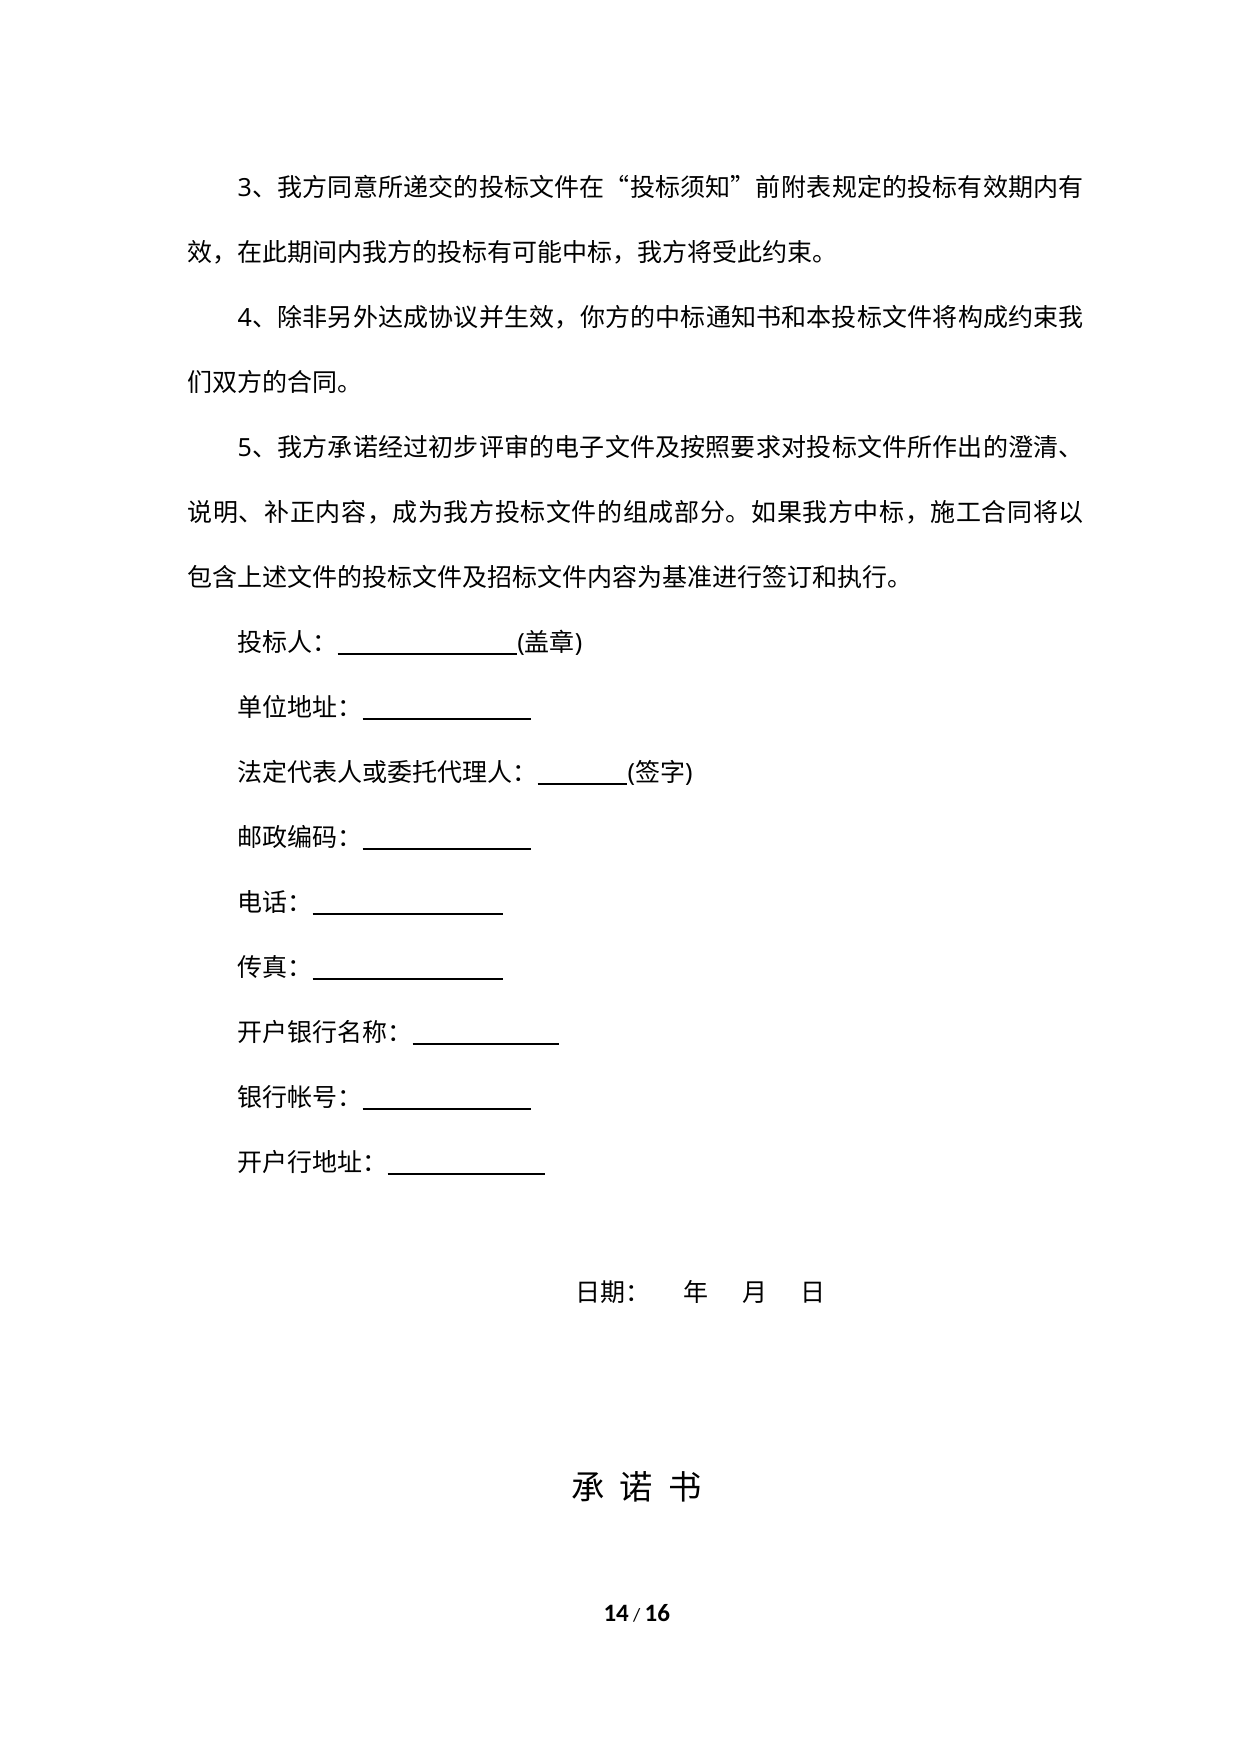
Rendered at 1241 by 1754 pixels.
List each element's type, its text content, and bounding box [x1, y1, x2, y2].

text 银行帐号： [187, 1063, 1085, 1128]
text 投标人： (盖章) [187, 608, 1085, 673]
text 单位地址： [187, 673, 1085, 738]
text 开户行地址： [187, 1128, 1085, 1193]
text 5、我方承诺经过初步评审的电子文件及按照要求对投标文件所作出的澄清、说明、补正内容，成为我方投标文件的组成部分。如果我方中标，施工合同将以包含上述文件的投标文件及招标文件内容为基准进行签订和执行。 [187, 413, 1085, 608]
text 传真： [187, 933, 1085, 998]
text 开户银行名称： [187, 998, 1085, 1063]
text 日期： 年 月 日 [187, 1258, 1085, 1323]
text 承 诺 书 [187, 1453, 1085, 1518]
text 4、除非另外达成协议并生效，你方的中标通知书和本投标文件将构成约束我们双方的合同。 [187, 283, 1085, 413]
text 法定代表人或委托代理人： (签字) [187, 738, 1085, 803]
text 3、我方同意所递交的投标文件在“投标须知”前附表规定的投标有效期内有效，在此期间内我方的投标有可能中标，我方将受此约束。 [187, 153, 1085, 283]
text 电话： [187, 868, 1085, 933]
text 邮政编码： [187, 803, 1085, 868]
